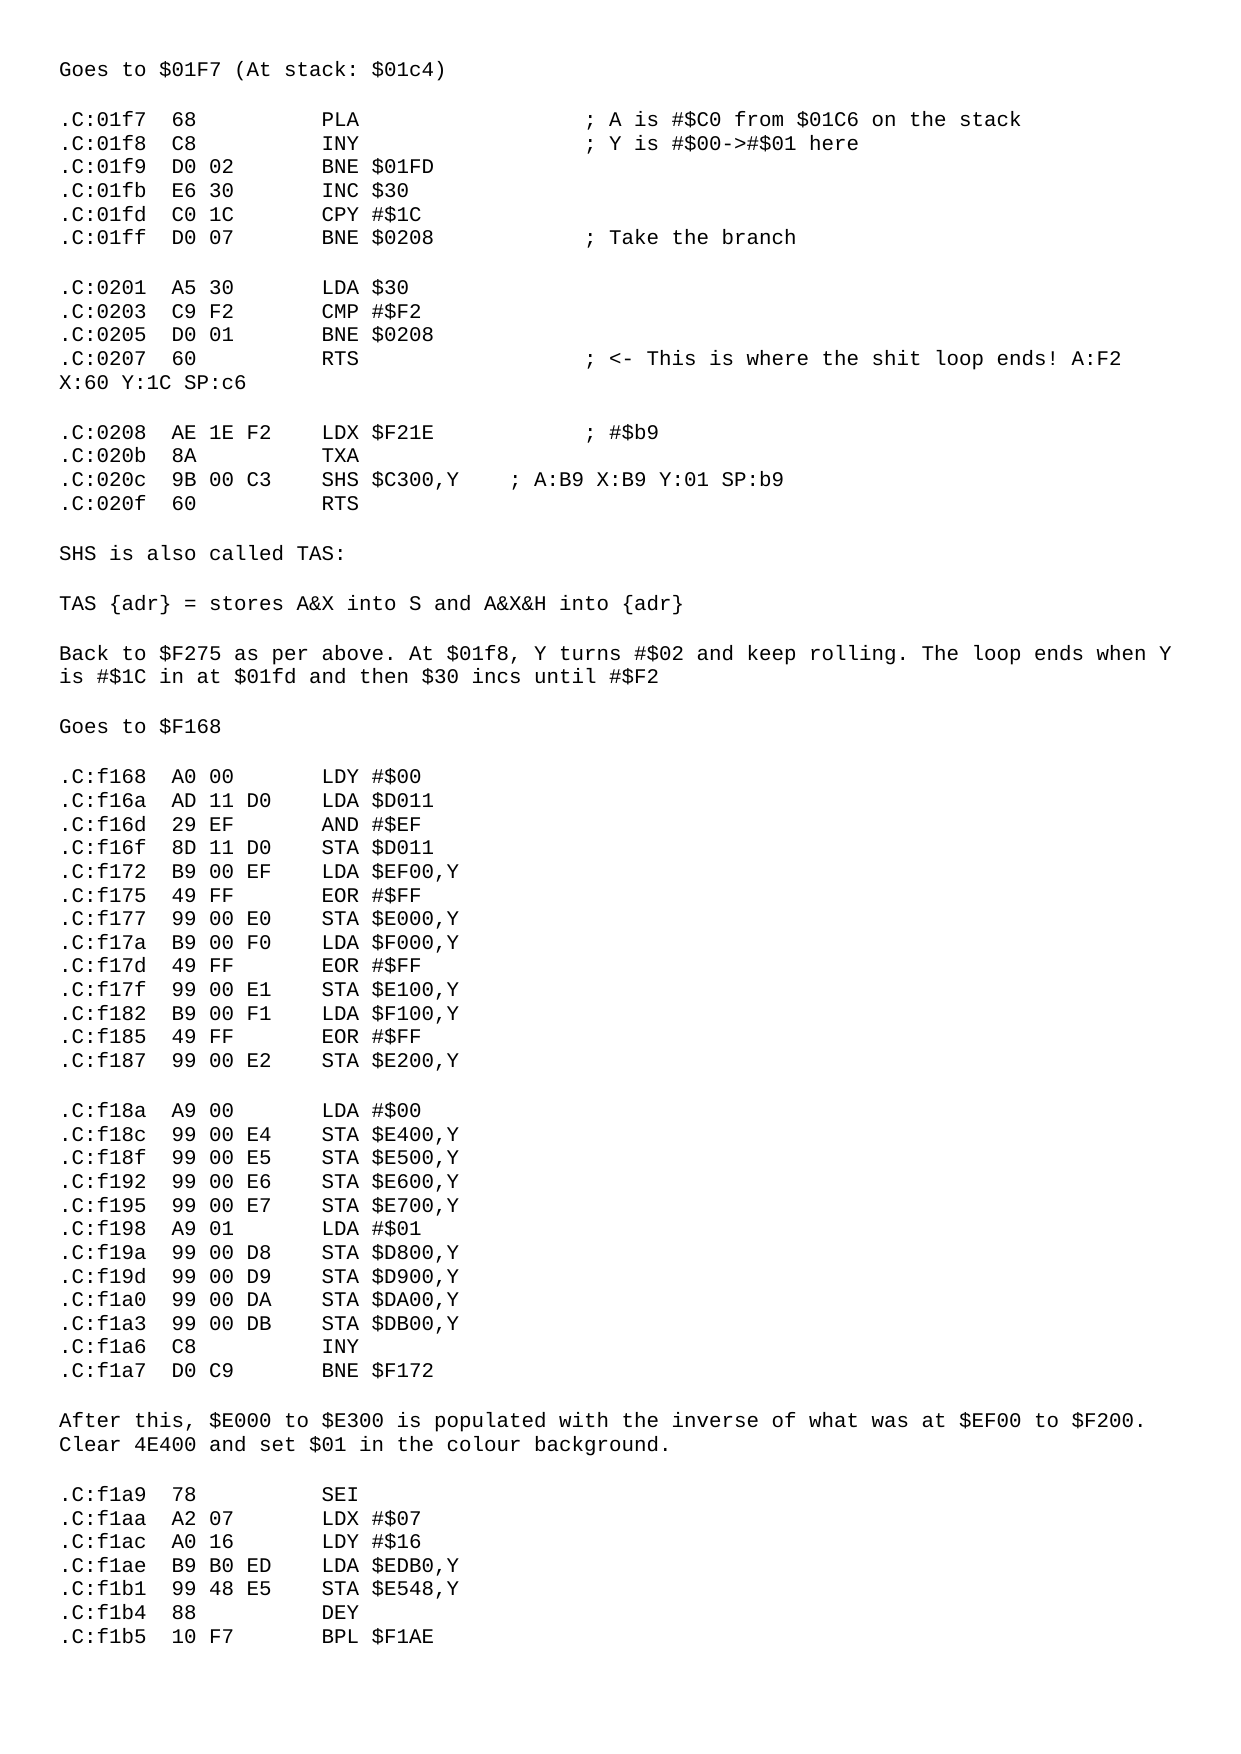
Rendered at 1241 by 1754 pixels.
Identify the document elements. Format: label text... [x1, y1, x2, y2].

text .C:0203 C9 F2 CMP #$F2 [59, 301, 1181, 324]
text .C:01fd C0 1C CPY #$1C [59, 203, 1181, 227]
text Goes to $01F7 (At stack: $01c4) [59, 59, 1181, 83]
text .C:01f7 68 PLA ; A is #$C0 from $01C6 on the stack [59, 109, 1181, 133]
text .C:f168 A0 00 LDY #$00 [59, 766, 1181, 790]
text .C:f18f 99 00 E5 STA $E500,Y [59, 1147, 1181, 1171]
text .C:f185 49 FF EOR #$FF [59, 1026, 1181, 1050]
text .C:f1ae B9 B0 ED LDA $EDB0,Y [59, 1555, 1181, 1578]
text .C:f1ac A0 16 LDY #$16 [59, 1531, 1181, 1555]
text .C:f1a3 99 00 DB STA $DB00,Y [59, 1313, 1181, 1337]
text Clear 4E400 and set $01 in the colour background. [59, 1434, 1181, 1457]
text .C:f182 B9 00 F1 LDA $F100,Y [59, 1003, 1181, 1026]
text .C:020b 8A TXA [59, 445, 1181, 469]
text Back to $F275 as per above. At $01f8, Y turns #$02 and keep rolling. The loop ends when Y is #$1C in at $01fd and then $30 incs until #$F2 [59, 643, 1181, 690]
text .C:f19a 99 00 D8 STA $D800,Y [59, 1242, 1181, 1266]
text .C:01ff D0 07 BNE $0208 ; Take the branch [59, 227, 1181, 251]
text .C:f16a AD 11 D0 LDA $D011 [59, 790, 1181, 814]
text .C:f1b1 99 48 E5 STA $E548,Y [59, 1578, 1181, 1602]
text .C:020f 60 RTS [59, 493, 1181, 516]
text .C:020c 9B 00 C3 SHS $C300,Y ; A:B9 X:B9 Y:01 SP:b9 [59, 469, 1181, 493]
text .C:f16f 8D 11 D0 STA $D011 [59, 837, 1181, 861]
text .C:0208 AE 1E F2 LDX $F21E ; #$b9 [59, 422, 1181, 445]
text .C:f19d 99 00 D9 STA $D900,Y [59, 1266, 1181, 1289]
text .C:0207 60 RTS ; <- This is where the shit loop ends! A:F2 X:60 Y:1C SP:c6 [59, 348, 1181, 395]
text After this, $E000 to $E300 is populated with the inverse of what was at $EF00 to $F200. [59, 1410, 1181, 1434]
text .C:f175 49 FF EOR #$FF [59, 884, 1181, 908]
text .C:01fb E6 30 INC $30 [59, 180, 1181, 203]
text .C:f1b5 10 F7 BPL $F1AE [59, 1626, 1181, 1649]
text TAS {adr} = stores A&X into S and A&X&H into {adr} [59, 593, 1181, 616]
text .C:01f9 D0 02 BNE $01FD [59, 156, 1181, 180]
text .C:f187 99 00 E2 STA $E200,Y [59, 1050, 1181, 1074]
text .C:f1a9 78 SEI [59, 1484, 1181, 1507]
text .C:f1aa A2 07 LDX #$07 [59, 1507, 1181, 1531]
text .C:f1a6 C8 INY [59, 1337, 1181, 1360]
text SHS is also called TAS: [59, 543, 1181, 566]
text .C:f1a7 D0 C9 BNE $F172 [59, 1360, 1181, 1384]
text .C:f1a0 99 00 DA STA $DA00,Y [59, 1289, 1181, 1313]
text .C:0205 D0 01 BNE $0208 [59, 324, 1181, 348]
text .C:f17a B9 00 F0 LDA $F000,Y [59, 932, 1181, 956]
text .C:f17d 49 FF EOR #$FF [59, 956, 1181, 979]
text .C:f1b4 88 DEY [59, 1602, 1181, 1626]
text .C:01f8 C8 INY ; Y is #$00->#$01 here [59, 133, 1181, 156]
text .C:f198 A9 01 LDA #$01 [59, 1218, 1181, 1242]
text .C:f17f 99 00 E1 STA $E100,Y [59, 979, 1181, 1003]
text Goes to $F168 [59, 716, 1181, 740]
text .C:f195 99 00 E7 STA $E700,Y [59, 1195, 1181, 1218]
text .C:f172 B9 00 EF LDA $EF00,Y [59, 861, 1181, 884]
text .C:f16d 29 EF AND #$EF [59, 814, 1181, 837]
text .C:f18a A9 00 LDA #$00 [59, 1100, 1181, 1124]
text .C:0201 A5 30 LDA $30 [59, 277, 1181, 301]
text .C:f18c 99 00 E4 STA $E400,Y [59, 1124, 1181, 1147]
text .C:f177 99 00 E0 STA $E000,Y [59, 908, 1181, 932]
text .C:f192 99 00 E6 STA $E600,Y [59, 1171, 1181, 1195]
